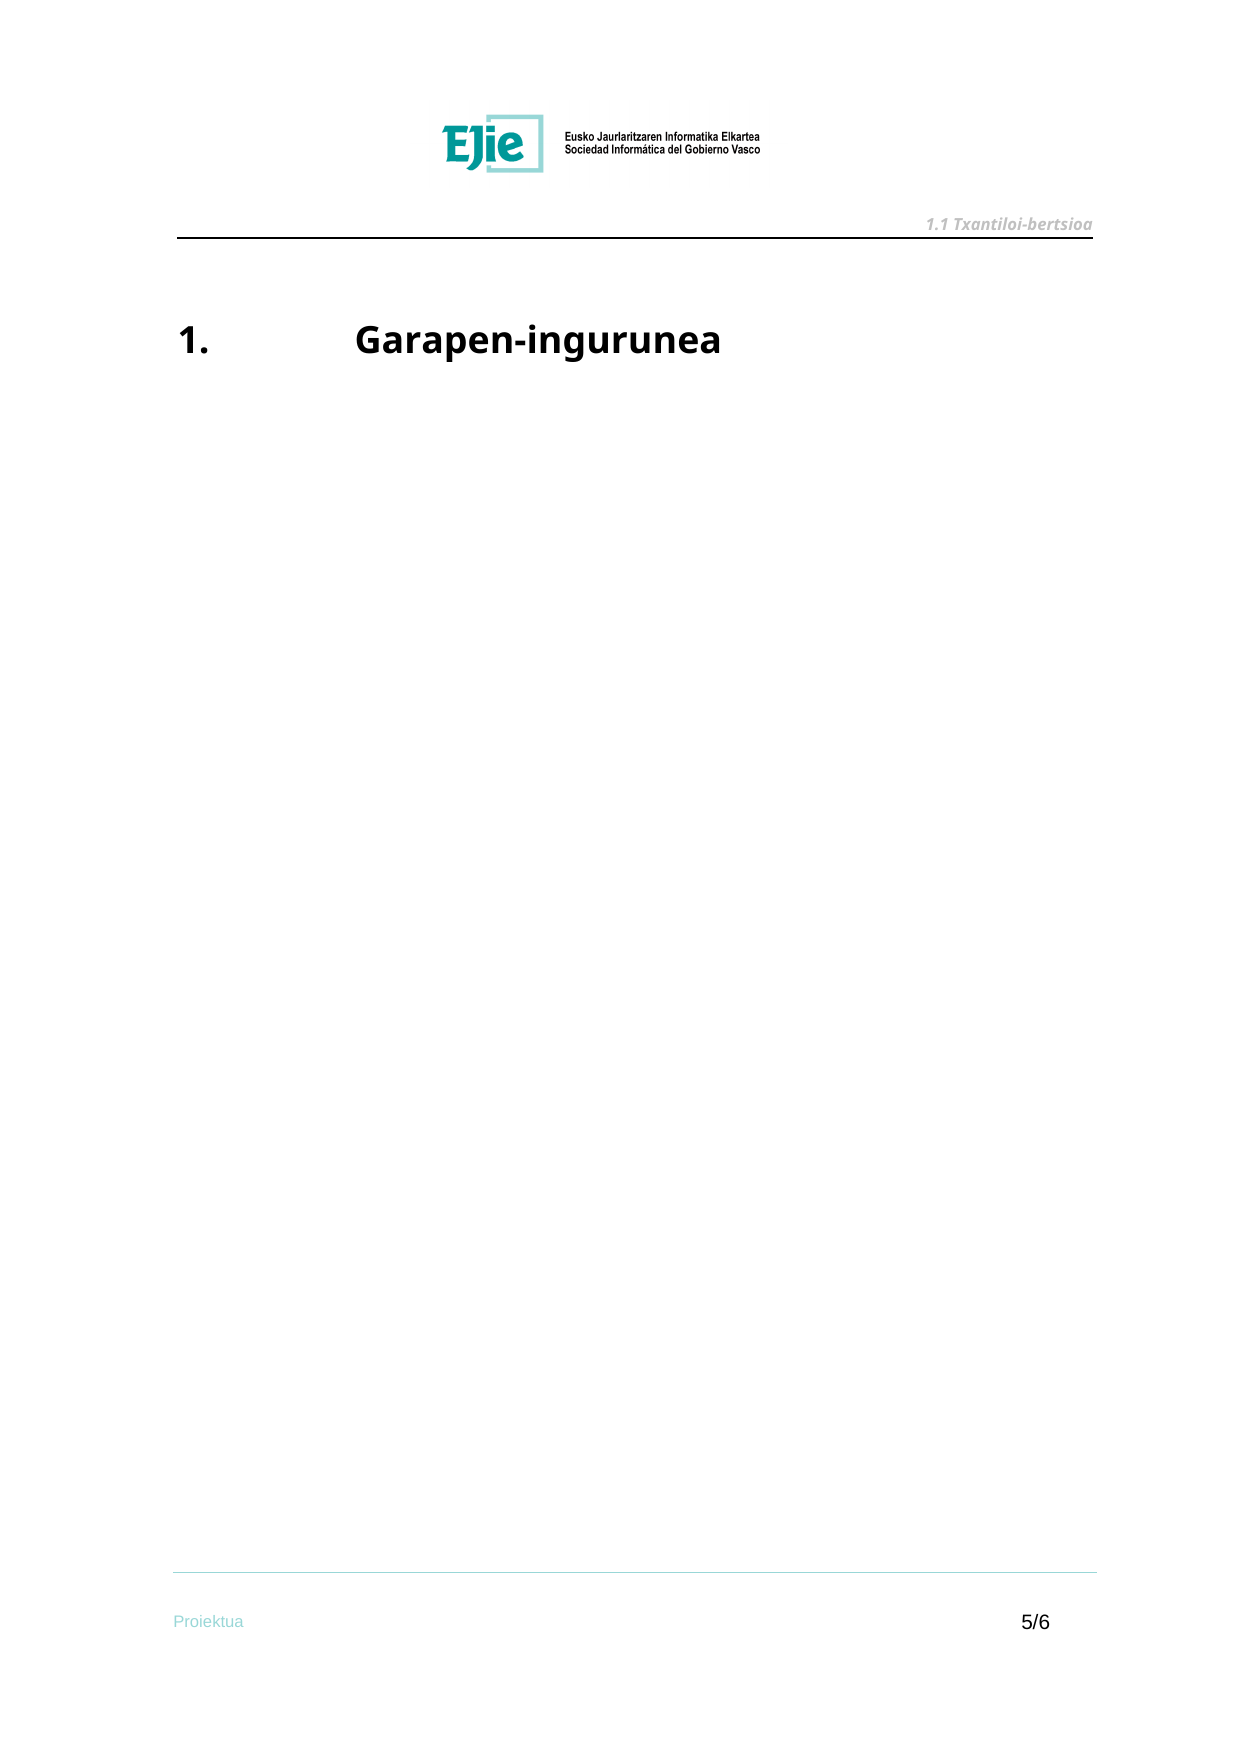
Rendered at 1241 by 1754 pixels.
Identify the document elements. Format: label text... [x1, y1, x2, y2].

subtitle Garapen-ingurunea [177, 314, 1093, 365]
picture [410, 100, 789, 188]
